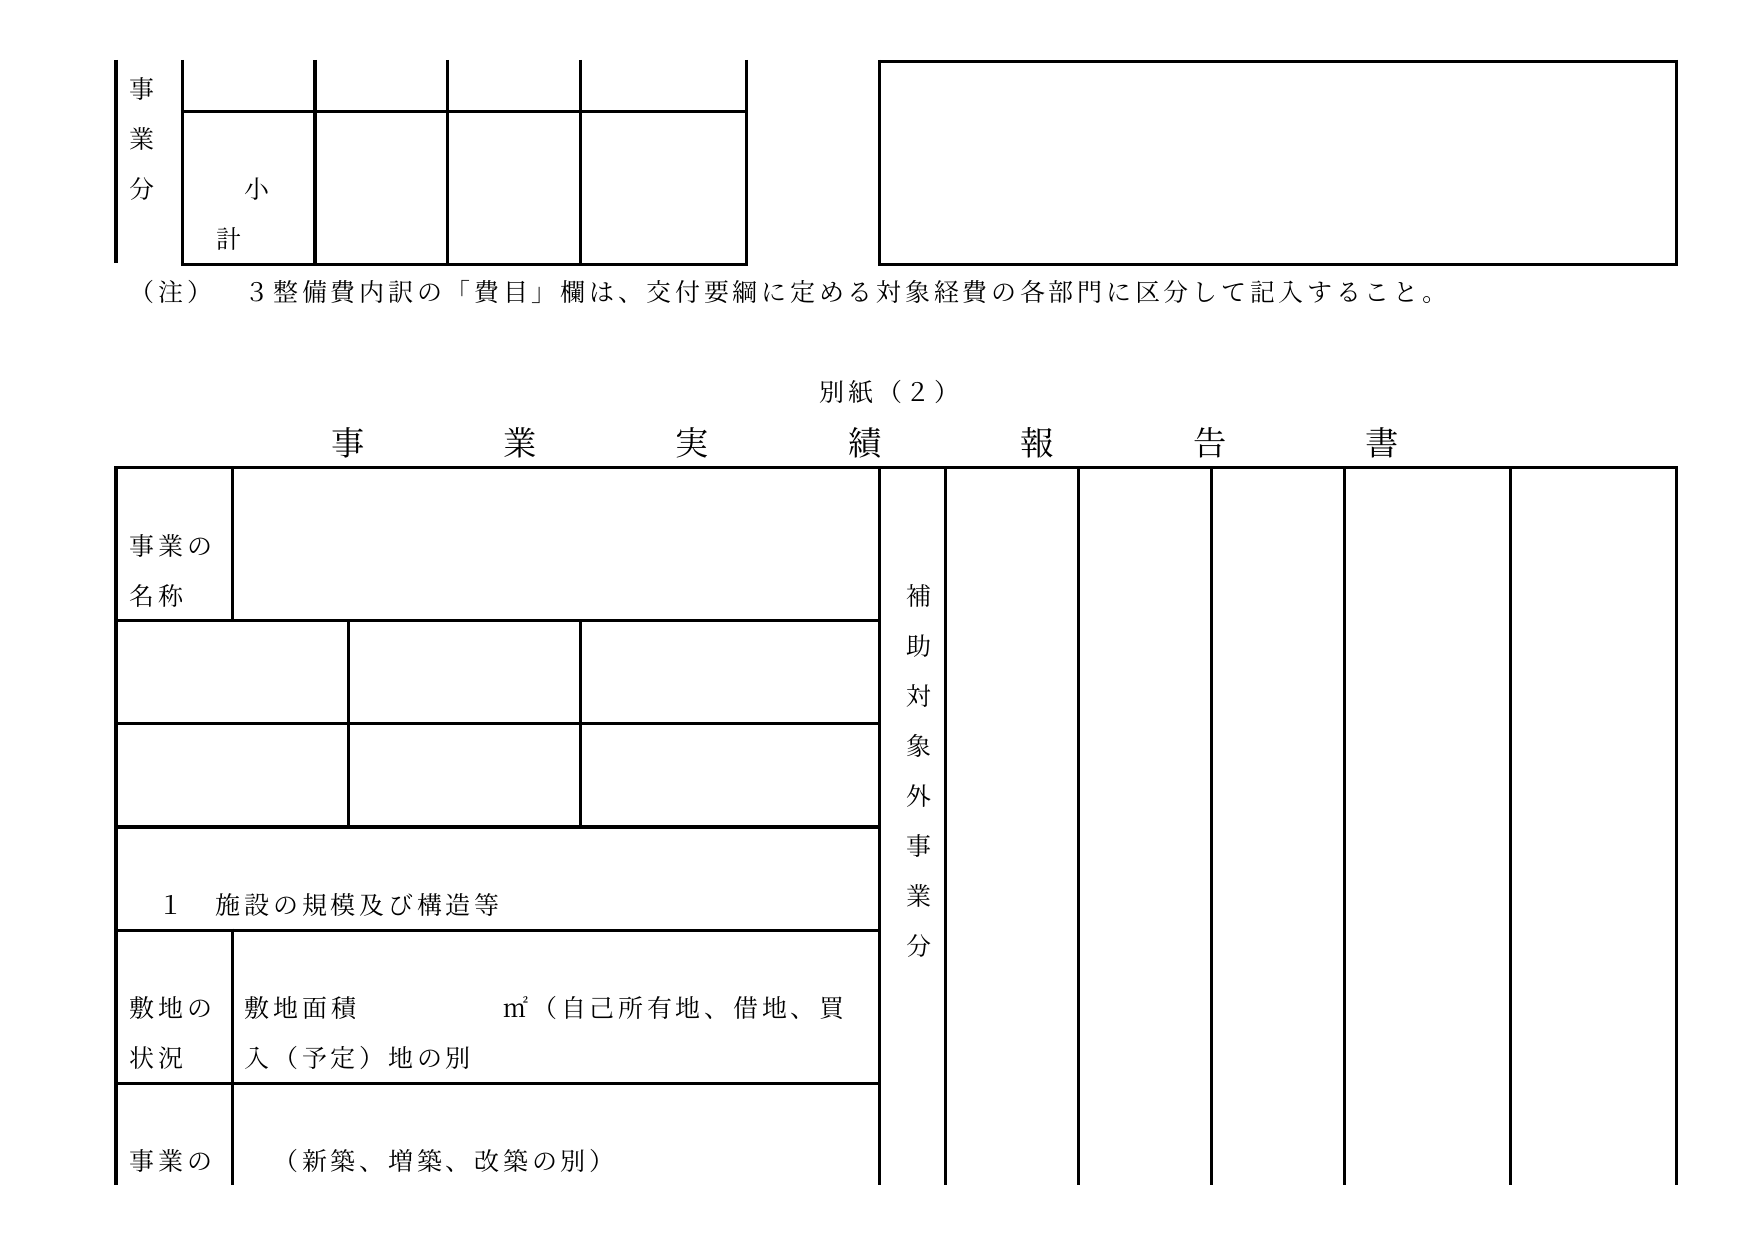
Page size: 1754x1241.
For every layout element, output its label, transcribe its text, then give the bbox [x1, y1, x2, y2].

table_cell [350, 622, 579, 722]
table_header 事業の名称 [118, 469, 231, 619]
table_cell [449, 113, 579, 263]
table_header [1080, 469, 1210, 1185]
table_cell [317, 113, 446, 263]
table_cell [118, 622, 347, 722]
table_cell [118, 725, 347, 825]
table_header [234, 469, 878, 619]
table_header 補 助 対 象 外 事 業 分 [881, 469, 944, 1185]
table_header [1213, 469, 1343, 1185]
table_cell 小 計 [184, 113, 313, 263]
text （注） ３整備費内訳の「費目」欄は、交付要綱に定める対象経費の各部門に区分して記入すること。 [101, 266, 1653, 316]
table_cell 事業の種別 [118, 1085, 231, 1185]
table_cell （新築、増築、改築の別） [234, 1085, 878, 1185]
table_header [1346, 469, 1509, 1185]
table_cell [582, 622, 878, 722]
table_cell [582, 113, 745, 263]
table_cell 敷地の状況 [118, 932, 231, 1082]
table_cell [582, 725, 878, 825]
table_header [1512, 469, 1675, 1185]
text 別紙（２） 事 業 実 績 報 告 書 [101, 366, 1653, 466]
table_cell １ 施設の規模及び構造等 [118, 829, 878, 928]
table_header [947, 469, 1077, 1185]
table_cell [350, 725, 579, 825]
table_cell 敷地面積 ㎡（自己所有地、借地、買入（予定）地の別 [234, 932, 878, 1082]
table_cell [881, 63, 1675, 263]
